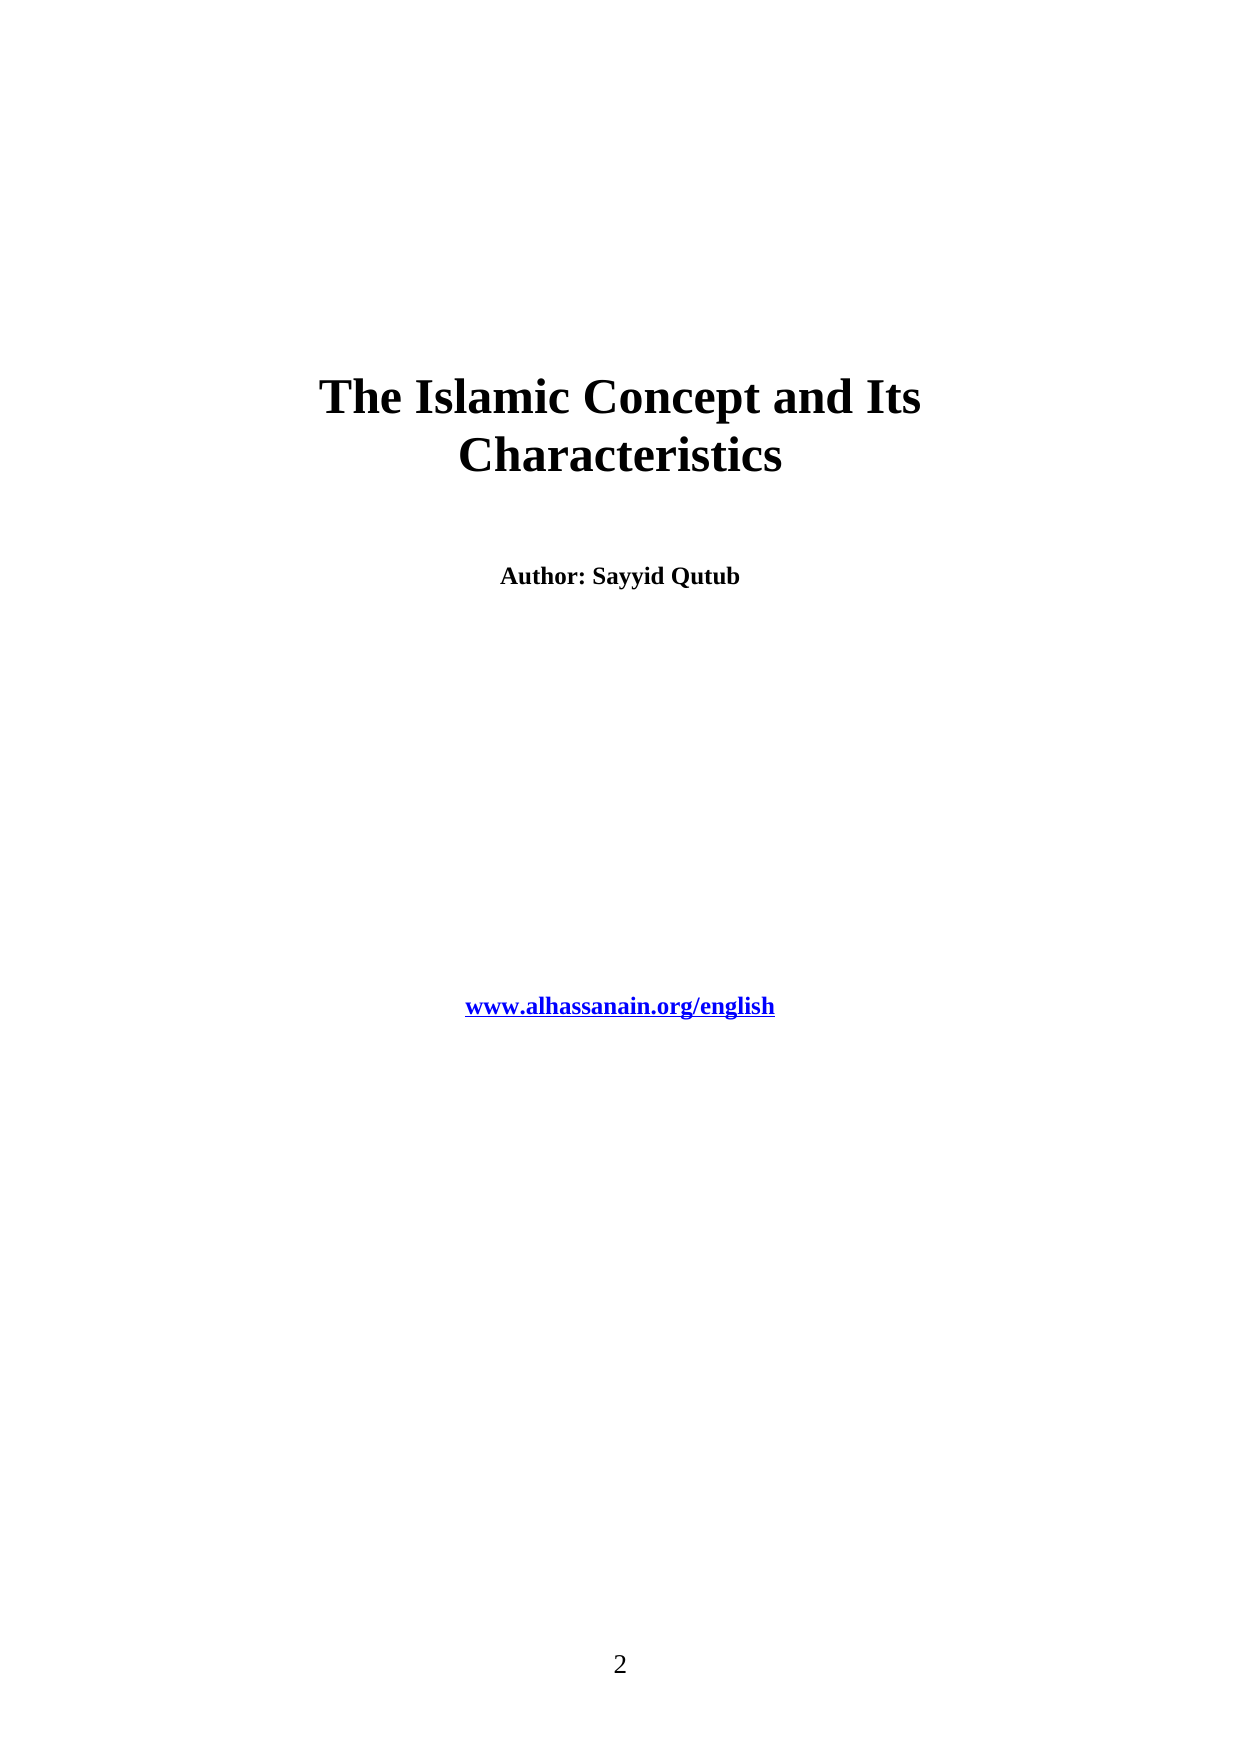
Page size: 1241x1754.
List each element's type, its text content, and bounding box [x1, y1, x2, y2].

text The Islamic Concept and Its Characteristics [236, 367, 1004, 482]
text www.alhassanain.org/english [236, 991, 1004, 1020]
text Author: Sayyid Qutub [236, 561, 1004, 590]
